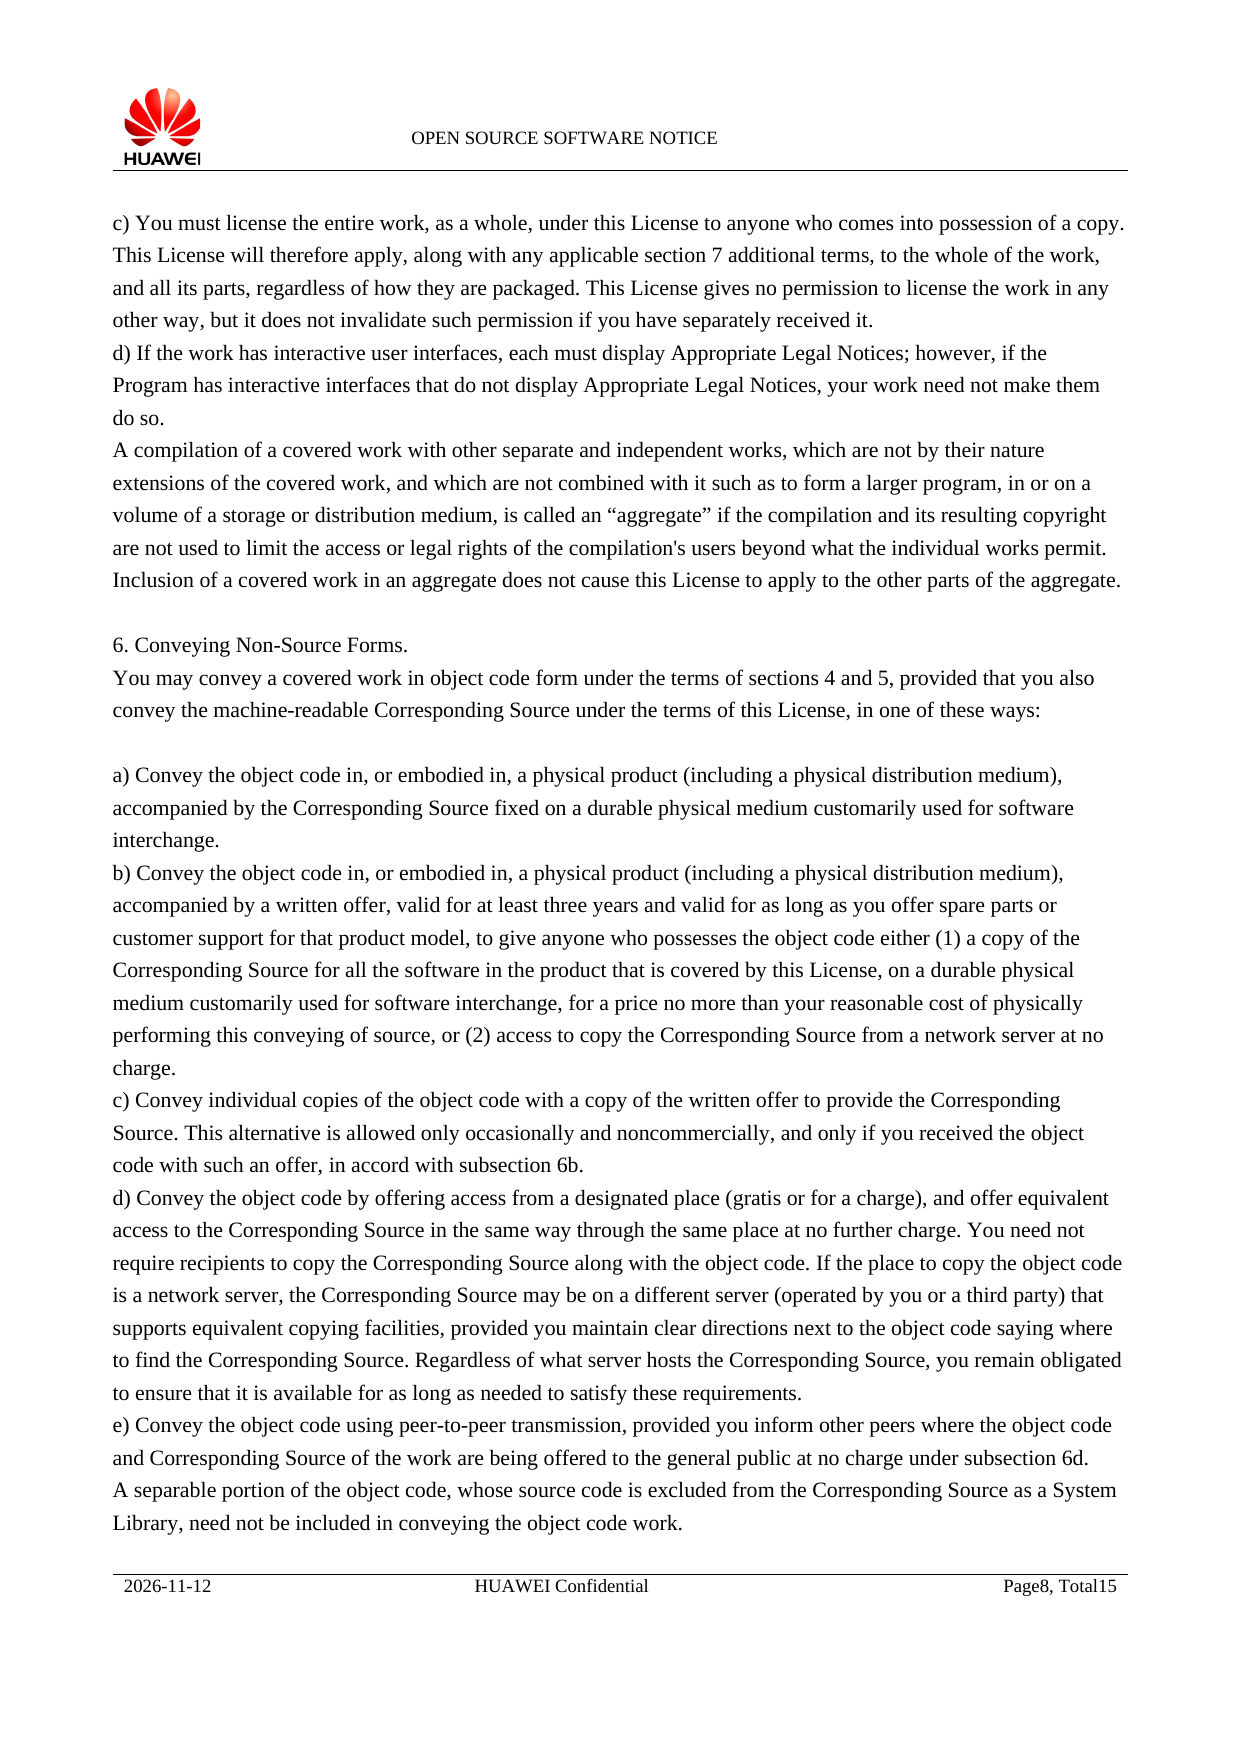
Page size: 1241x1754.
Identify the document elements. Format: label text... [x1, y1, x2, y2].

picture [124, 88, 201, 165]
